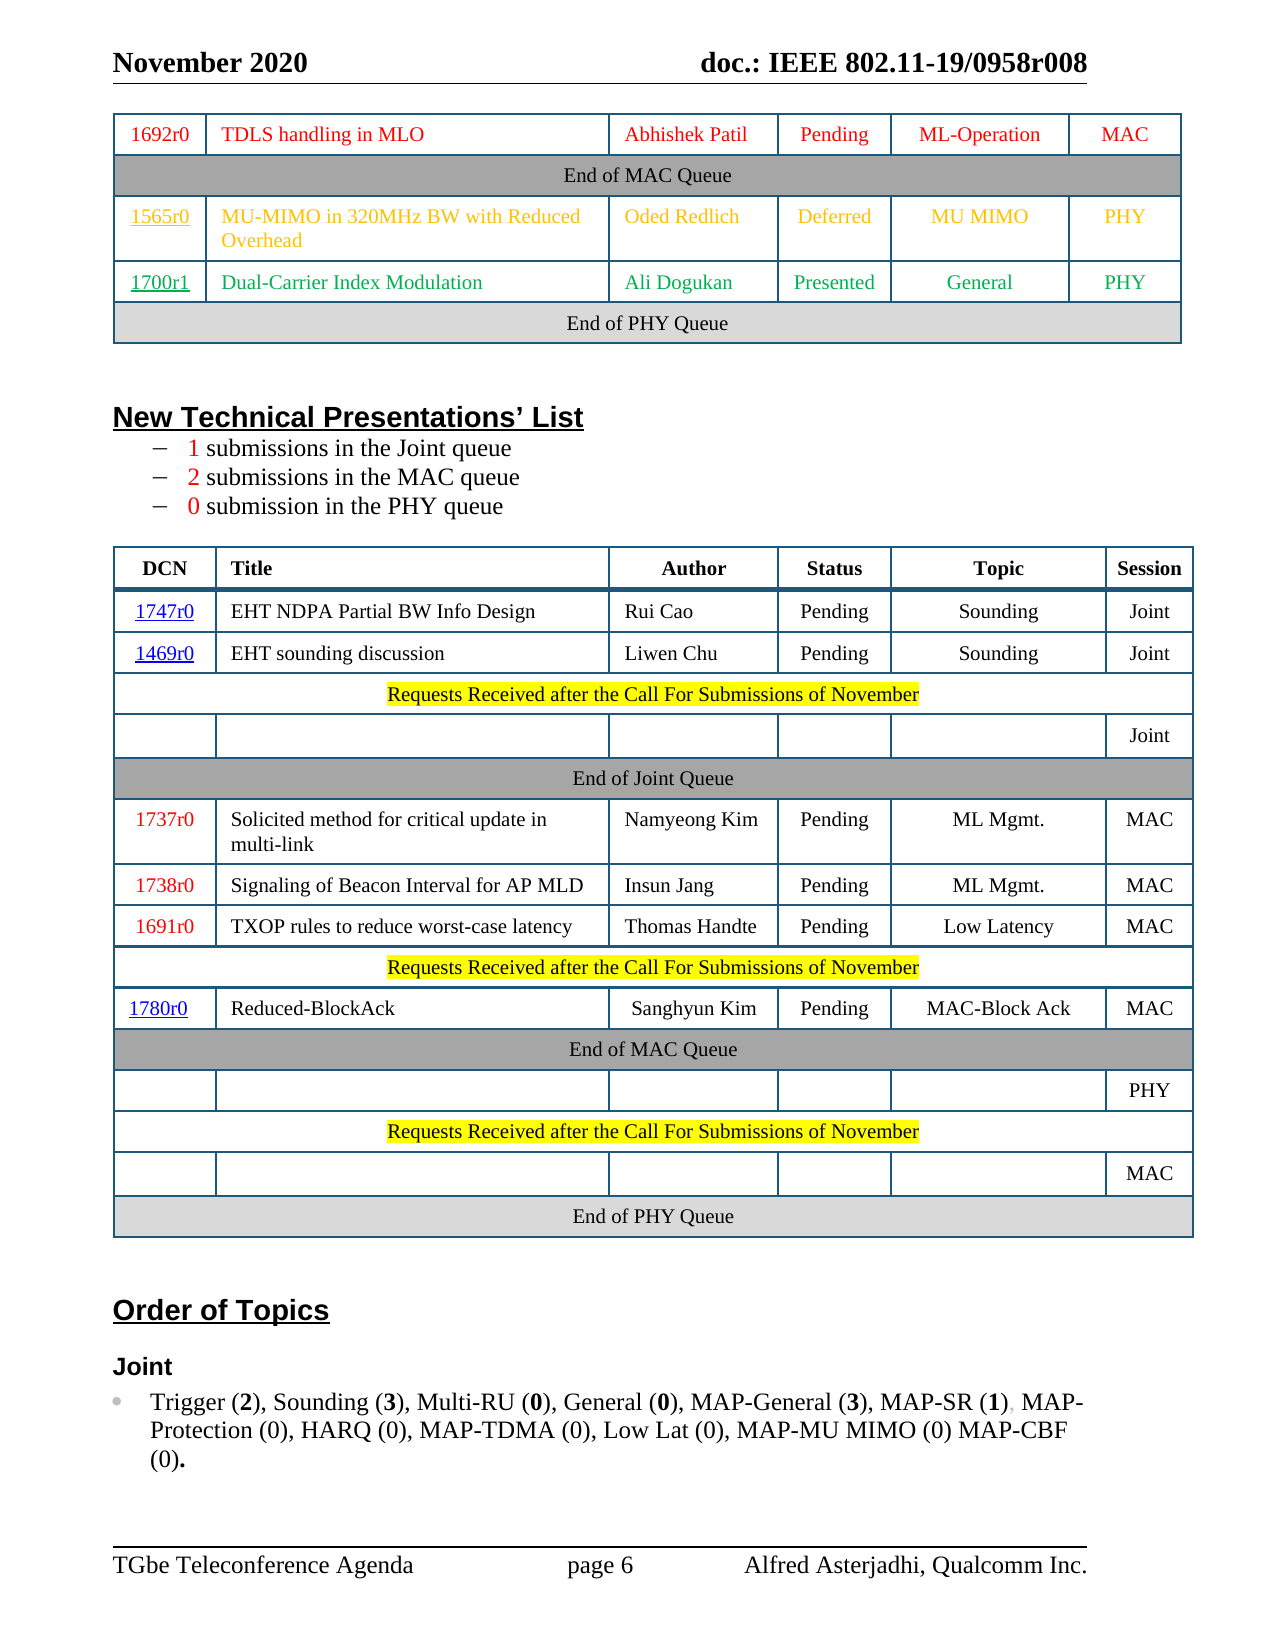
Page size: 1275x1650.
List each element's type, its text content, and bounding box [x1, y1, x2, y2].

table_cell Dual-Carrier Index Modulation [207, 262, 608, 301]
table_cell 1691r0 [115, 906, 215, 945]
table_cell [892, 1153, 1105, 1194]
table_cell MU MIMO [892, 197, 1068, 260]
table_cell 1692r0 [115, 115, 205, 154]
table_cell End of PHY Queue [115, 1197, 1192, 1236]
table_cell Solicited method for critical update in multi-link [217, 800, 608, 863]
table_cell Ali Dogukan [610, 262, 777, 301]
table_cell 1738r0 [115, 865, 215, 904]
table_cell [779, 1071, 890, 1110]
table_cell Insun Jang [610, 865, 777, 904]
table_cell EHT NDPA Partial BW Info Design [217, 592, 608, 631]
table_header DCN [115, 548, 215, 587]
table_cell PHY [1107, 1071, 1192, 1110]
table_cell TDLS handling in MLO [207, 115, 608, 154]
table_cell End of MAC Queue [115, 156, 1180, 195]
table_header Author [610, 548, 777, 587]
table_cell [610, 1071, 777, 1110]
table_cell Pending [779, 800, 890, 863]
table_cell Sanghyun Kim [610, 989, 777, 1028]
table_cell Deferred [779, 197, 890, 260]
subtitle Joint [112, 1352, 1087, 1381]
table_header Status [779, 548, 890, 587]
table_cell Reduced-BlockAck [217, 989, 608, 1028]
table_cell [610, 1153, 777, 1194]
table_cell 1780r0 [115, 989, 215, 1028]
table_cell Pending [779, 115, 890, 154]
table_header Topic [892, 548, 1105, 587]
table_cell 1700r1 [115, 262, 205, 301]
table_cell End of PHY Queue [115, 303, 1180, 342]
table_cell [892, 715, 1105, 757]
table_cell Pending [779, 989, 890, 1028]
table_cell Joint [1107, 633, 1192, 672]
table_cell [217, 1071, 608, 1110]
table_cell General [892, 262, 1068, 301]
table_cell Liwen Chu [610, 633, 777, 672]
subtitle New Technical Presentations’ List [112, 400, 1087, 433]
table_cell Joint [1107, 592, 1192, 631]
table_cell Presented [779, 262, 890, 301]
table_cell Joint [1107, 715, 1192, 757]
list 1 submissions in the Joint queue [150, 433, 1087, 462]
table_cell End of Joint Queue [115, 759, 1192, 798]
table_cell MAC [1070, 115, 1180, 154]
table_cell Sounding [892, 592, 1105, 631]
table_cell [217, 1153, 608, 1194]
list 2 submissions in the MAC queue [150, 462, 1087, 491]
table_header Title [217, 548, 608, 587]
table_cell 1737r0 [115, 800, 215, 863]
table_cell Requests Received after the Call For Submissions of November [115, 674, 1192, 713]
table_cell [217, 715, 608, 757]
table_cell Thomas Handte [610, 906, 777, 945]
table_cell Abhishek Patil [610, 115, 777, 154]
table_cell Sounding [892, 633, 1105, 672]
table_cell ML-Operation [892, 115, 1068, 154]
table_cell Pending [779, 592, 890, 631]
table_cell [115, 1071, 215, 1110]
table_cell Requests Received after the Call For Submissions of November [115, 948, 1192, 986]
table_cell MAC-Block Ack [892, 989, 1105, 1028]
table_cell MAC [1107, 1153, 1192, 1194]
table_cell Oded Redlich [610, 197, 777, 260]
table_cell Signaling of Beacon Interval for AP MLD [217, 865, 608, 904]
table_cell TXOP rules to reduce worst-case latency [217, 906, 608, 945]
table_cell End of MAC Queue [115, 1030, 1192, 1069]
list 0 submission in the PHY queue [150, 491, 1087, 520]
table_cell PHY [1070, 197, 1180, 260]
table_cell Pending [779, 865, 890, 904]
table_cell 1565r0 [115, 197, 205, 260]
table_cell [610, 715, 777, 757]
table_cell PHY [1070, 262, 1180, 301]
table_cell ML Mgmt. [892, 800, 1105, 863]
table_cell Requests Received after the Call For Submissions of November [115, 1112, 1192, 1151]
table_cell [892, 1071, 1105, 1110]
table_cell MAC [1107, 800, 1192, 863]
table_cell MAC [1107, 906, 1192, 945]
table_cell Rui Cao [610, 592, 777, 631]
table_cell Pending [779, 633, 890, 672]
table_cell MAC [1107, 989, 1192, 1028]
table_cell [115, 715, 215, 757]
table_cell Namyeong Kim [610, 800, 777, 863]
list Trigger (2), Sounding (3), Multi-RU (0), General (0), MAP-General (3), MAP-SR (1), MAP-Protection (0), HARQ (0), MAP-TDMA (0), Low Lat (0), MAP-MU MIMO (0) MAP-CBF (0). [112, 1387, 1087, 1473]
table_cell 1469r0 [115, 633, 215, 672]
table_cell [115, 1153, 215, 1194]
table_cell MU-MIMO in 320MHz BW with Reduced Overhead [207, 197, 608, 260]
table_cell Pending [779, 906, 890, 945]
subtitle Order of Topics [112, 1293, 1087, 1327]
table_cell Low Latency [892, 906, 1105, 945]
table_cell [779, 715, 890, 757]
table_cell 1747r0 [115, 592, 215, 631]
table_header Session [1107, 548, 1192, 587]
table_cell [779, 1153, 890, 1194]
table_cell MAC [1107, 865, 1192, 904]
table_cell ML Mgmt. [892, 865, 1105, 904]
table_cell EHT sounding discussion [217, 633, 608, 672]
